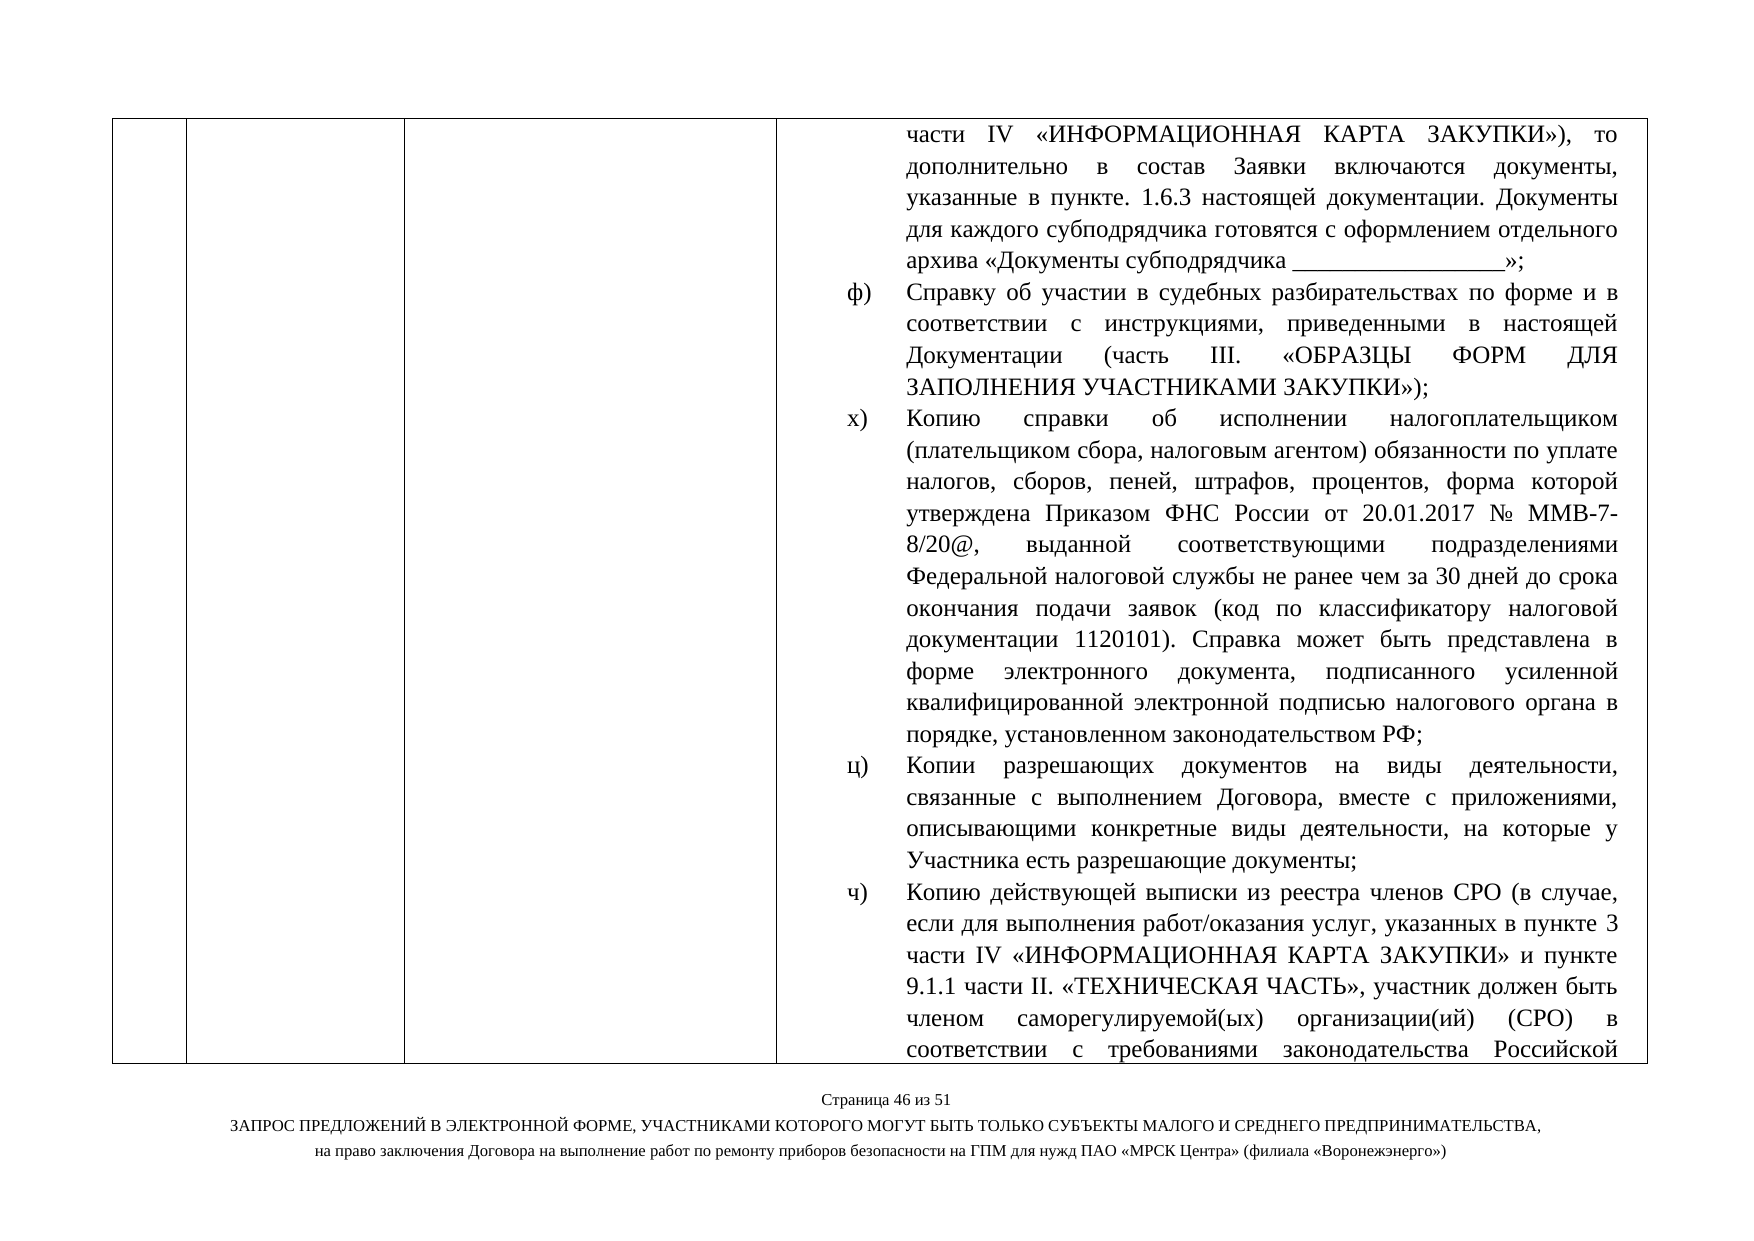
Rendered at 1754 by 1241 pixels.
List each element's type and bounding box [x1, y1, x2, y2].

table_cell [113, 119, 186, 1063]
table_cell [405, 119, 776, 1063]
table_cell [187, 119, 404, 1063]
table_cell [777, 119, 1647, 1063]
